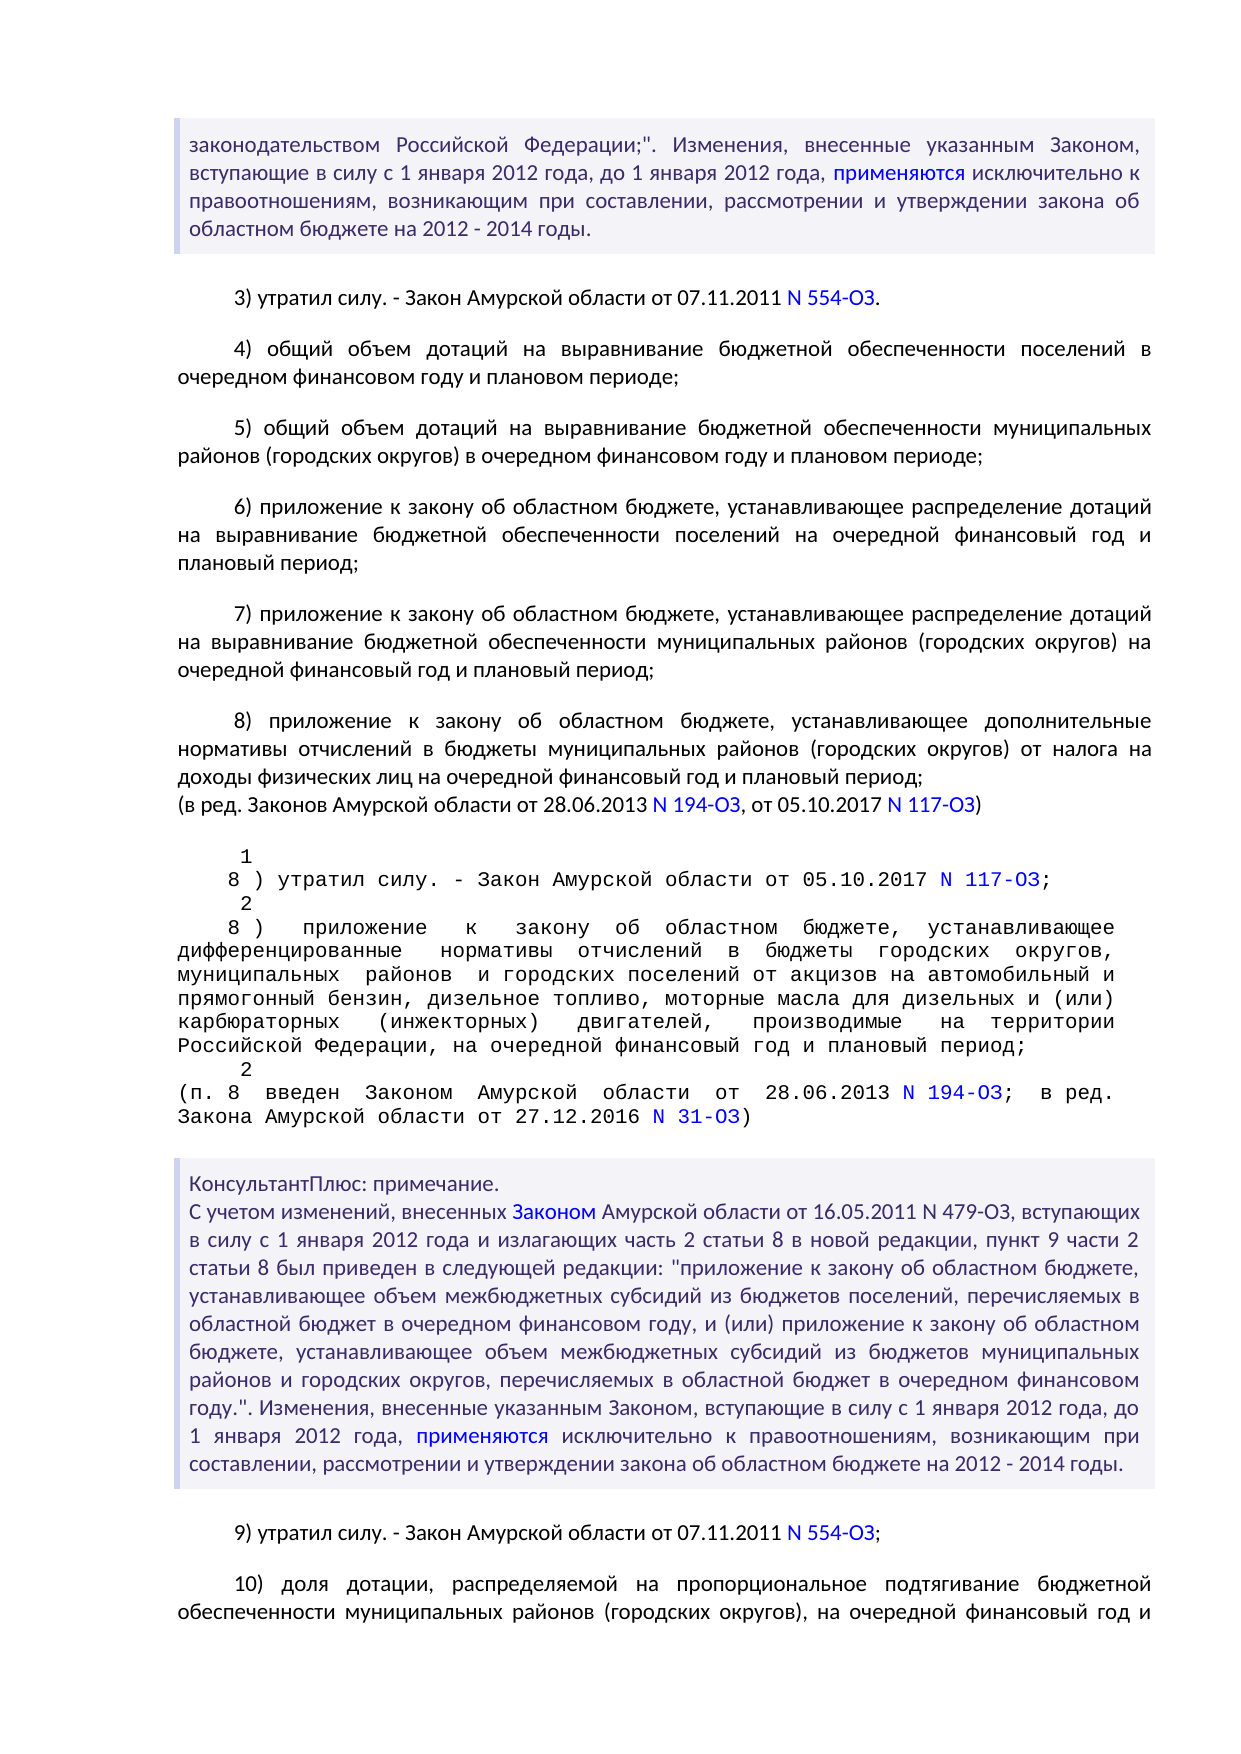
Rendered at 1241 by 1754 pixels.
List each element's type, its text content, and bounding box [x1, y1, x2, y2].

text 1 [177, 846, 1152, 869]
text прямогонный бензин, дизельное топливо, моторные масла для дизельных и (или) [177, 988, 1152, 1011]
text дифференцированные нормативы отчислений в бюджеты городских округов, [177, 940, 1152, 964]
text муниципальных районов и городских поселений от акцизов на автомобильный и [177, 964, 1152, 988]
text (в ред. Законов Амурской области от 28.06.2013 N 194-ОЗ, от 05.10.2017 N 117-ОЗ) [177, 790, 1152, 818]
text (п. 8 введен Законом Амурской области от 28.06.2013 N 194-ОЗ; в ред. [177, 1082, 1152, 1106]
text 8 ) утратил силу. - Закон Амурской области от 05.10.2017 N 117-ОЗ; [177, 869, 1152, 893]
text Российской Федерации, на очередной финансовый год и плановый период; [177, 1035, 1152, 1059]
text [177, 1569, 1152, 1626]
text 8 ) приложение к закону об областном бюджете, устанавливающее [177, 917, 1152, 940]
text 3) утратил силу. - Закон Амурской области от 07.11.2011 N 554-ОЗ. [177, 283, 1152, 311]
text Закона Амурской области от 27.12.2016 N 31-ОЗ) [177, 1106, 1152, 1129]
text карбюраторных (инжекторных) двигателей, производимые на территории [177, 1011, 1152, 1035]
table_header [180, 118, 1149, 254]
text 5) общий объем дотаций на выравнивание бюджетной обеспеченности муниципальных районов (городских округов) в очередном финансовом году и плановом периоде; [177, 413, 1152, 469]
text 4) общий объем дотаций на выравнивание бюджетной обеспеченности поселений в очередном финансовом году и плановом периоде; [177, 334, 1152, 390]
text 9) утратил силу. - Закон Амурской области от 07.11.2011 N 554-ОЗ; [177, 1518, 1152, 1547]
table_header КонсультантПлюс: примечание. С учетом изменений, внесенных Законом Амурской области от 16.05.2011 N 479-ОЗ, вступающих в силу с 1 января 2012 года и излагающих часть 2 статьи 8 в новой редакции, пункт 9 части 2 статьи 8 был приведен в следующей редакции: "приложение к закону об областном бюджете, устанавливающее объем межбюджетных субсидий из бюджетов поселений, перечисляемых в областной бюджет в очередном финансовом году, и (или) приложение к закону об областном бюджете, устанавливающее объем межбюджетных субсидий из бюджетов муниципальных районов и городских округов, перечисляемых в областной бюджет в очередном финансовом году.". Изменения, внесенные указанным Законом, вступающие в силу с 1 января 2012 года, до 1 января 2012 года, применяются исключительно к правоотношениям, возникающим при составлении, рассмотрении и утверждении закона об областном бюджете на 2012 - 2014 годы. [180, 1158, 1149, 1489]
text 2 [177, 1059, 1152, 1082]
text 2 [177, 893, 1152, 917]
text 7) приложение к закону об областном бюджете, устанавливающее распределение дотаций на выравнивание бюджетной обеспеченности муниципальных районов (городских округов) на очередной финансовый год и плановый период; [177, 599, 1152, 683]
text 8) приложение к закону об областном бюджете, устанавливающее дополнительные нормативы отчислений в бюджеты муниципальных районов (городских округов) от налога на доходы физических лиц на очередной финансовый год и плановый период; [177, 706, 1152, 790]
text 6) приложение к закону об областном бюджете, устанавливающее распределение дотаций на выравнивание бюджетной обеспеченности поселений на очередной финансовый год и плановый период; [177, 492, 1152, 576]
